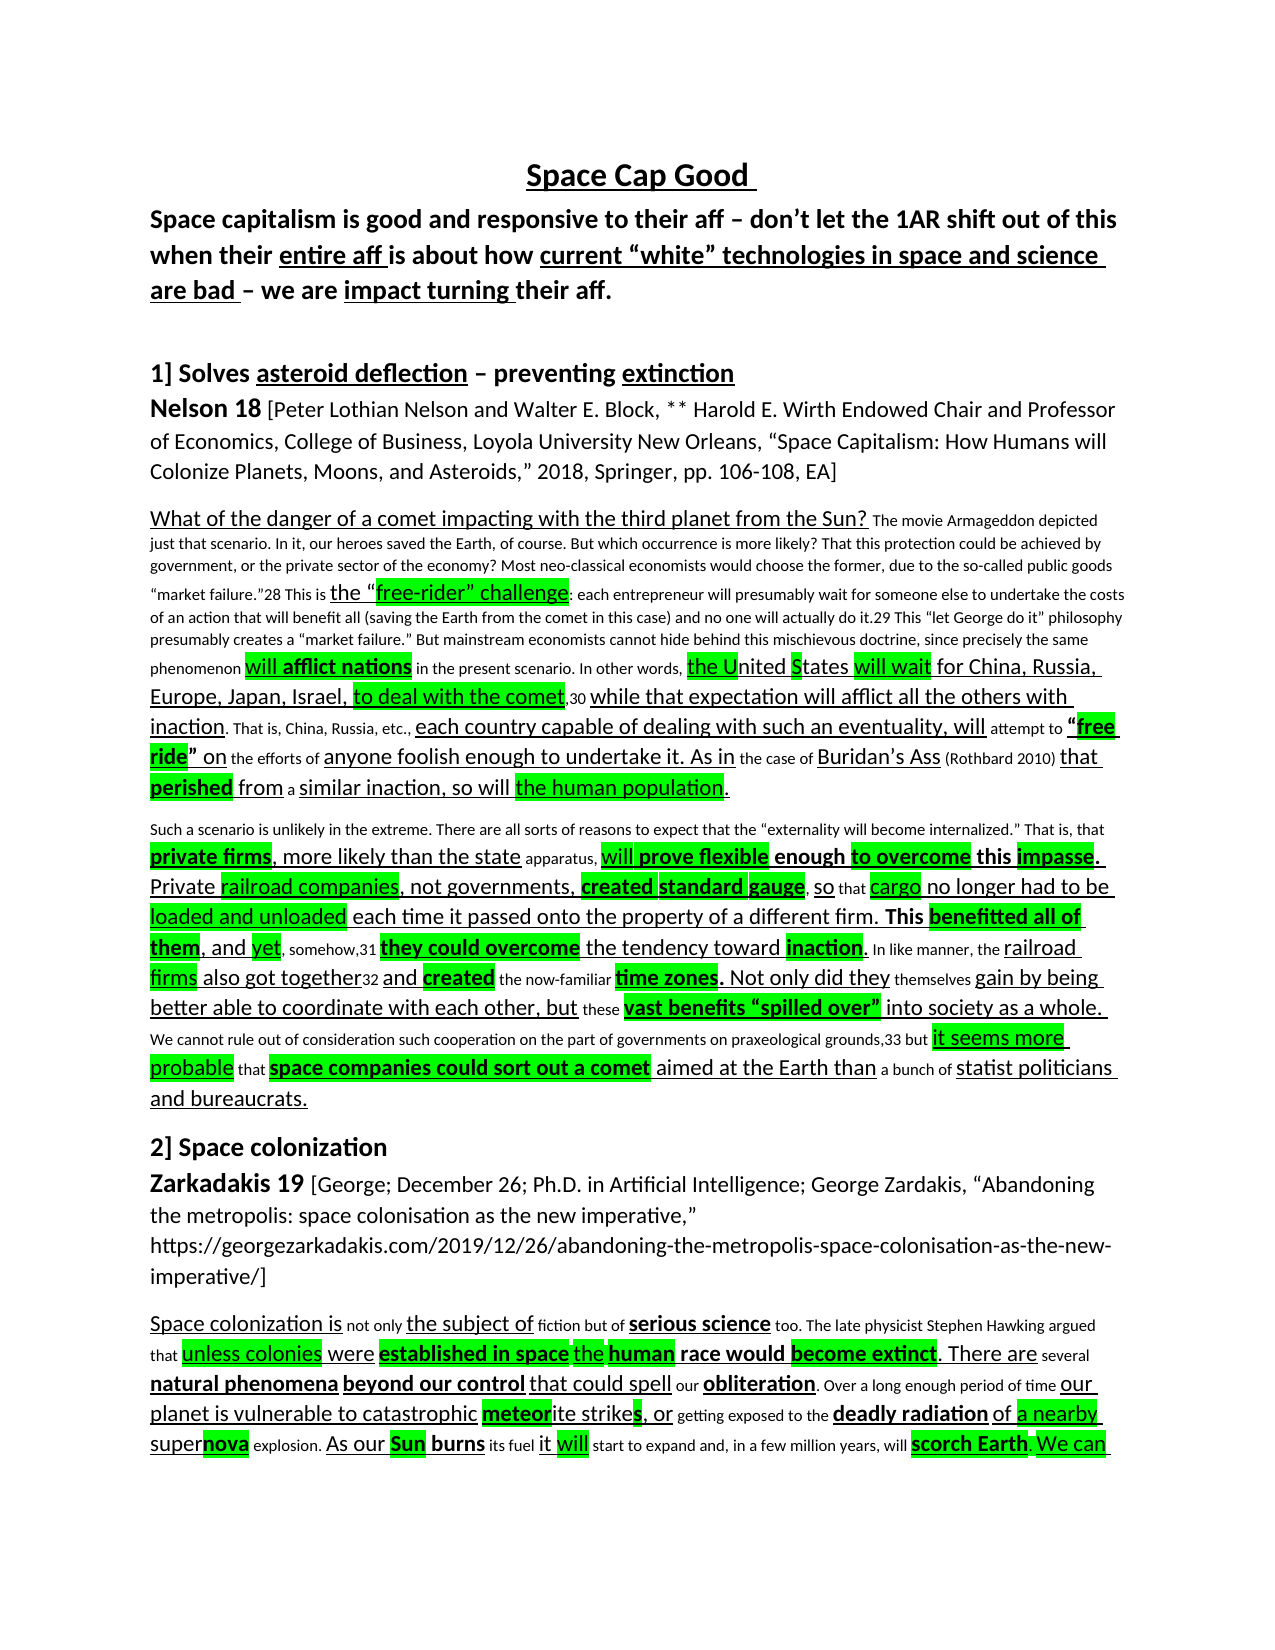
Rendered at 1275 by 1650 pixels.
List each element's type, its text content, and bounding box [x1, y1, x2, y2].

subtitle 1] Solves asteroid deflection – preventing extinction [150, 356, 1125, 389]
subtitle 2] Space colonization [150, 1131, 1125, 1164]
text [150, 1309, 1125, 1458]
text Zarkadakis 19 [George; December 26; Ph.D. in Artificial Intelligence; George Zardakis, “Abandoning the metropolis: space colonisation as the new imperative,” https://georgezarkadakis.com/2019/12/26/abandoning-the-metropolis-space-colonisation-as-the-new-imperative/] [150, 1166, 1125, 1290]
subtitle Space Cap Good [150, 154, 1125, 195]
subtitle Space capitalism is good and responsive to their aff – don’t let the 1AR shift out of this when their entire aff is about how current “white” technologies in space and science are bad – we are impact turning their aff. [150, 202, 1125, 307]
text What of the danger of a comet impacting with the third planet from the Sun? The movie Armageddon depicted just that scenario. In it, our heroes saved the Earth, of course. But which occurrence is more likely? That this protection could be achieved by government, or the private sector of the economy? Most neo-classical economists would choose the former, due to the so-called public goods “market failure.”28 This is the “free-rider” challenge: each entrepreneur will presumably wait for someone else to undertake the costs of an action that will benefit all (saving the Earth from the comet in this case) and no one will actually do it.29 This “let George do it” philosophy presumably creates a “market failure.” But mainstream economists cannot hide behind this mischievous doctrine, since precisely the same phenomenon will afflict nations in the present scenario. In other words, the United States will wait for China, Russia, Europe, Japan, Israel, to deal with the comet,30 while that expectation will afflict all the others with inaction. That is, China, Russia, etc., each country capable of dealing with such an eventuality, will attempt to “free ride” on the efforts of anyone foolish enough to undertake it. As in the case of Buridan’s Ass (Rothbard 2010) that perished from a similar inaction, so will the human population. [150, 504, 1125, 801]
text Nelson 18 [Peter Lothian Nelson and Walter E. Block, ** Harold E. Wirth Endowed Chair and Professor of Economics, College of Business, Loyola University New Orleans, “Space Capitalism: How Humans will Colonize Planets, Moons, and Asteroids,” 2018, Springer, pp. 106-108, EA] [150, 392, 1125, 485]
text Such a scenario is unlikely in the extreme. There are all sorts of reasons to expect that the “externality will become internalized.” That is, that private firms, more likely than the state apparatus, will prove flexible enough to overcome this impasse. Private railroad companies, not governments, created standard gauge, so that cargo no longer had to be loaded and unloaded each time it passed onto the property of a different firm. This benefitted all of them, and yet, somehow,31 they could overcome the tendency toward inaction. In like manner, the railroad firms also got together32 and created the now-familiar time zones. Not only did they themselves gain by being better able to coordinate with each other, but these vast benefits “spilled over” into society as a whole. We cannot rule out of consideration such cooperation on the part of governments on praxeological grounds,33 but it seems more probable that space companies could sort out a comet aimed at the Earth than a bunch of statist politicians and bureaucrats. [150, 819, 1125, 1112]
